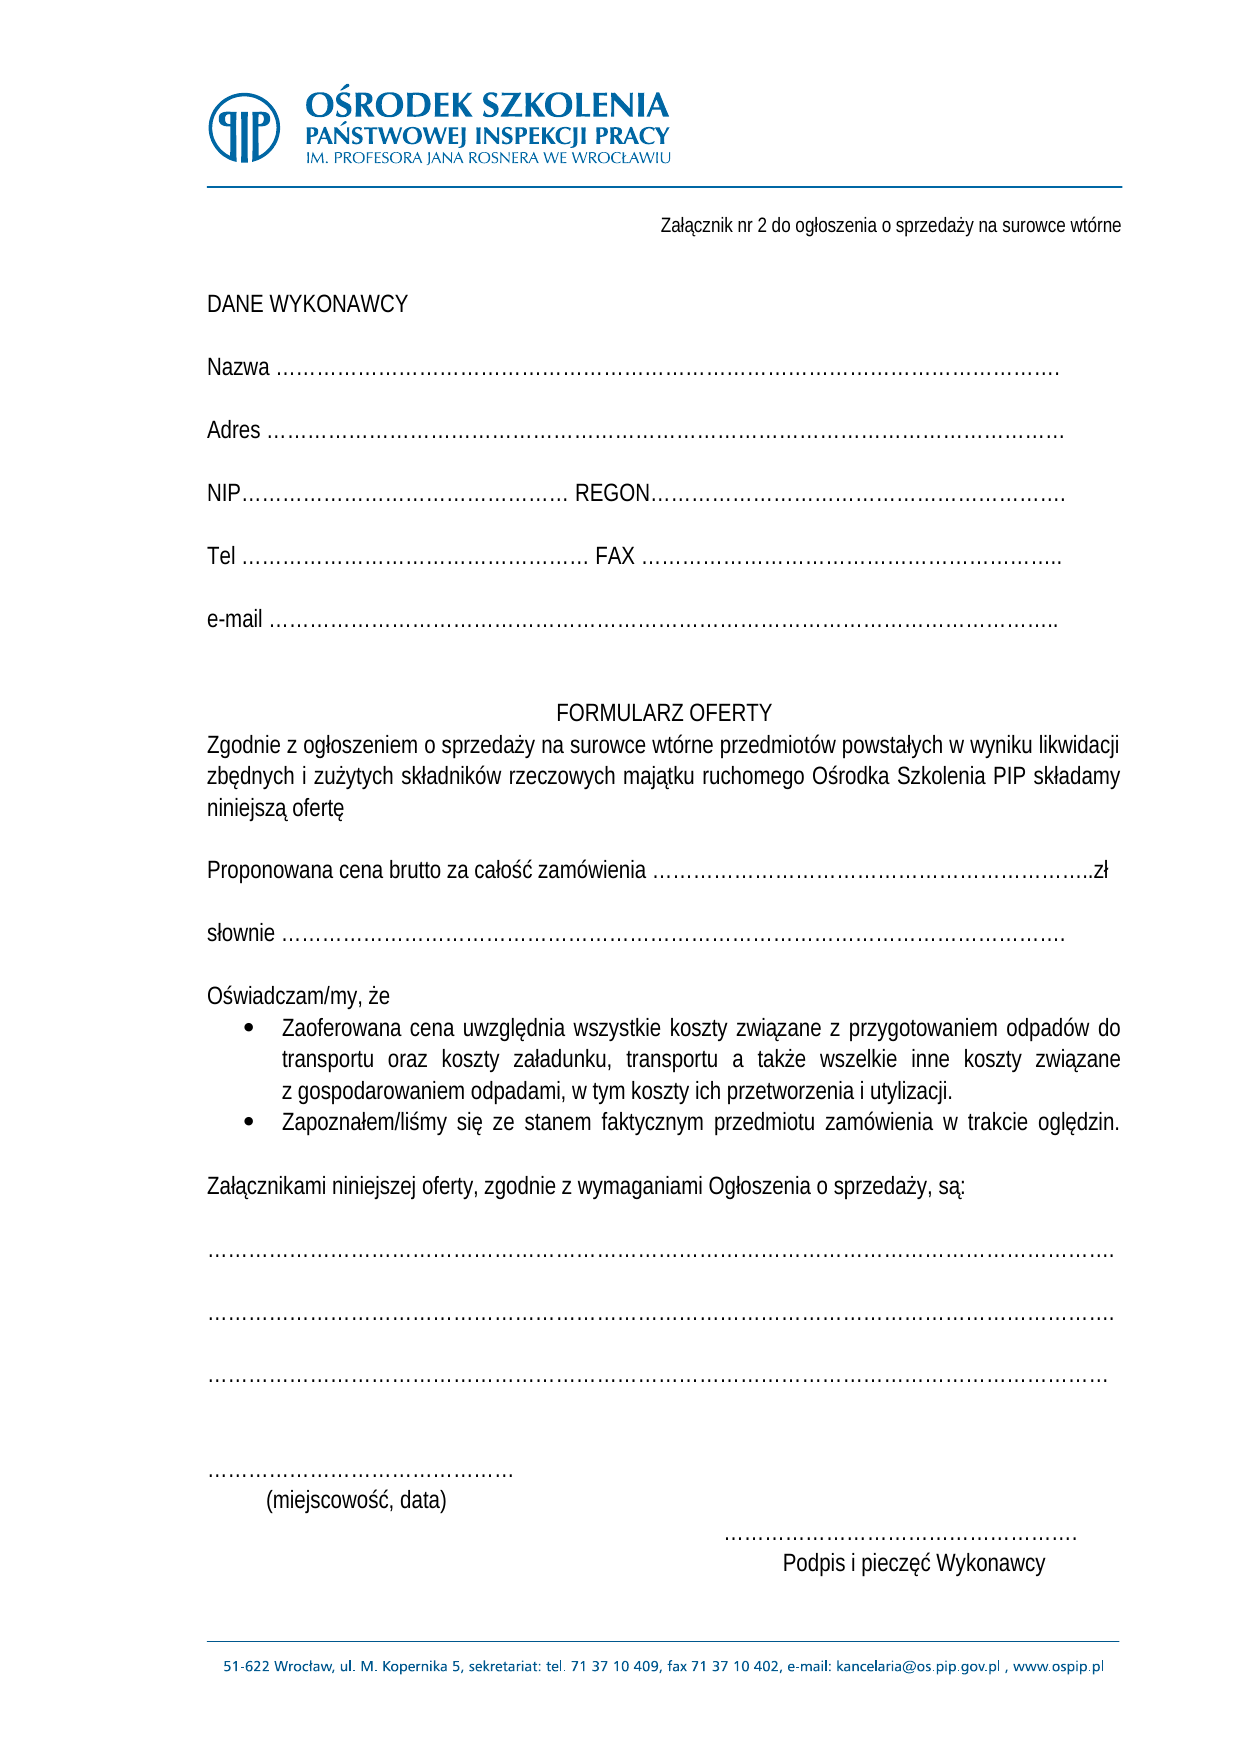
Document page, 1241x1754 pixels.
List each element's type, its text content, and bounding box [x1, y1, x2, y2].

text Podpis i pieczęć Wykonawcy [783, 1548, 1122, 1577]
text Załącznik nr 2 do ogłoszenia o sprzedaży na surowce wtórne [207, 213, 1122, 237]
text Załącznikami niniejszej oferty, zgodnie z wymaganiami Ogłoszenia o sprzedaży, są: [207, 1171, 1122, 1199]
text ……………………………………………………………………………………………………………………. [207, 1233, 1122, 1262]
text Adres ……………………………………………………………………………………………………… [207, 415, 1122, 444]
text ……………………………………… [207, 1454, 1122, 1482]
text Zgodnie z ogłoszeniem o sprzedaży na surowce wtórne przedmiotów powstałych w wyniku likwidacji zbędnych i zużytych składników rzeczowych majątku ruchomego Ośrodka Szkolenia PIP składamy niniejszą ofertę [207, 730, 1122, 821]
text ……………………………………………. [207, 1517, 1122, 1545]
text …………………………………………………………………………………………………………………… [207, 1359, 1122, 1388]
text Nazwa ……………………………………………………………………………………………………. [207, 352, 1122, 381]
text e-mail …………………………………………………………………………………………………….. [207, 604, 1122, 632]
list Zaoferowana cena uwzględnia wszystkie koszty związane z przygotowaniem odpadów do transportu oraz koszty załadunku, transportu a także wszelkie inne koszty związane z gospodarowaniem odpadami, w tym koszty ich przetworzenia i utylizacji. [244, 1013, 1122, 1104]
text Tel …………………………………………… FAX …………………………………………………….. [207, 541, 1122, 569]
text ……………………………………………………………………………………………………………………. [207, 1296, 1122, 1325]
text NIP………………………………………… REGON……………………………………………………. [207, 478, 1122, 507]
text Proponowana cena brutto za całość zamówienia ………………………………………………………..zł [207, 856, 1122, 884]
text DANE WYKONAWCY [207, 289, 1122, 318]
text FORMULARZ OFERTY [207, 698, 1122, 727]
text Oświadczam/my, że [207, 981, 1122, 1010]
text (miejscowość, data) [266, 1485, 1122, 1514]
text słownie ……………………………………………………………………………………………………. [207, 918, 1122, 947]
list Zapoznałem/liśmy się ze stanem faktycznym przedmiotu zamówienia w trakcie oględzin. [244, 1107, 1122, 1168]
